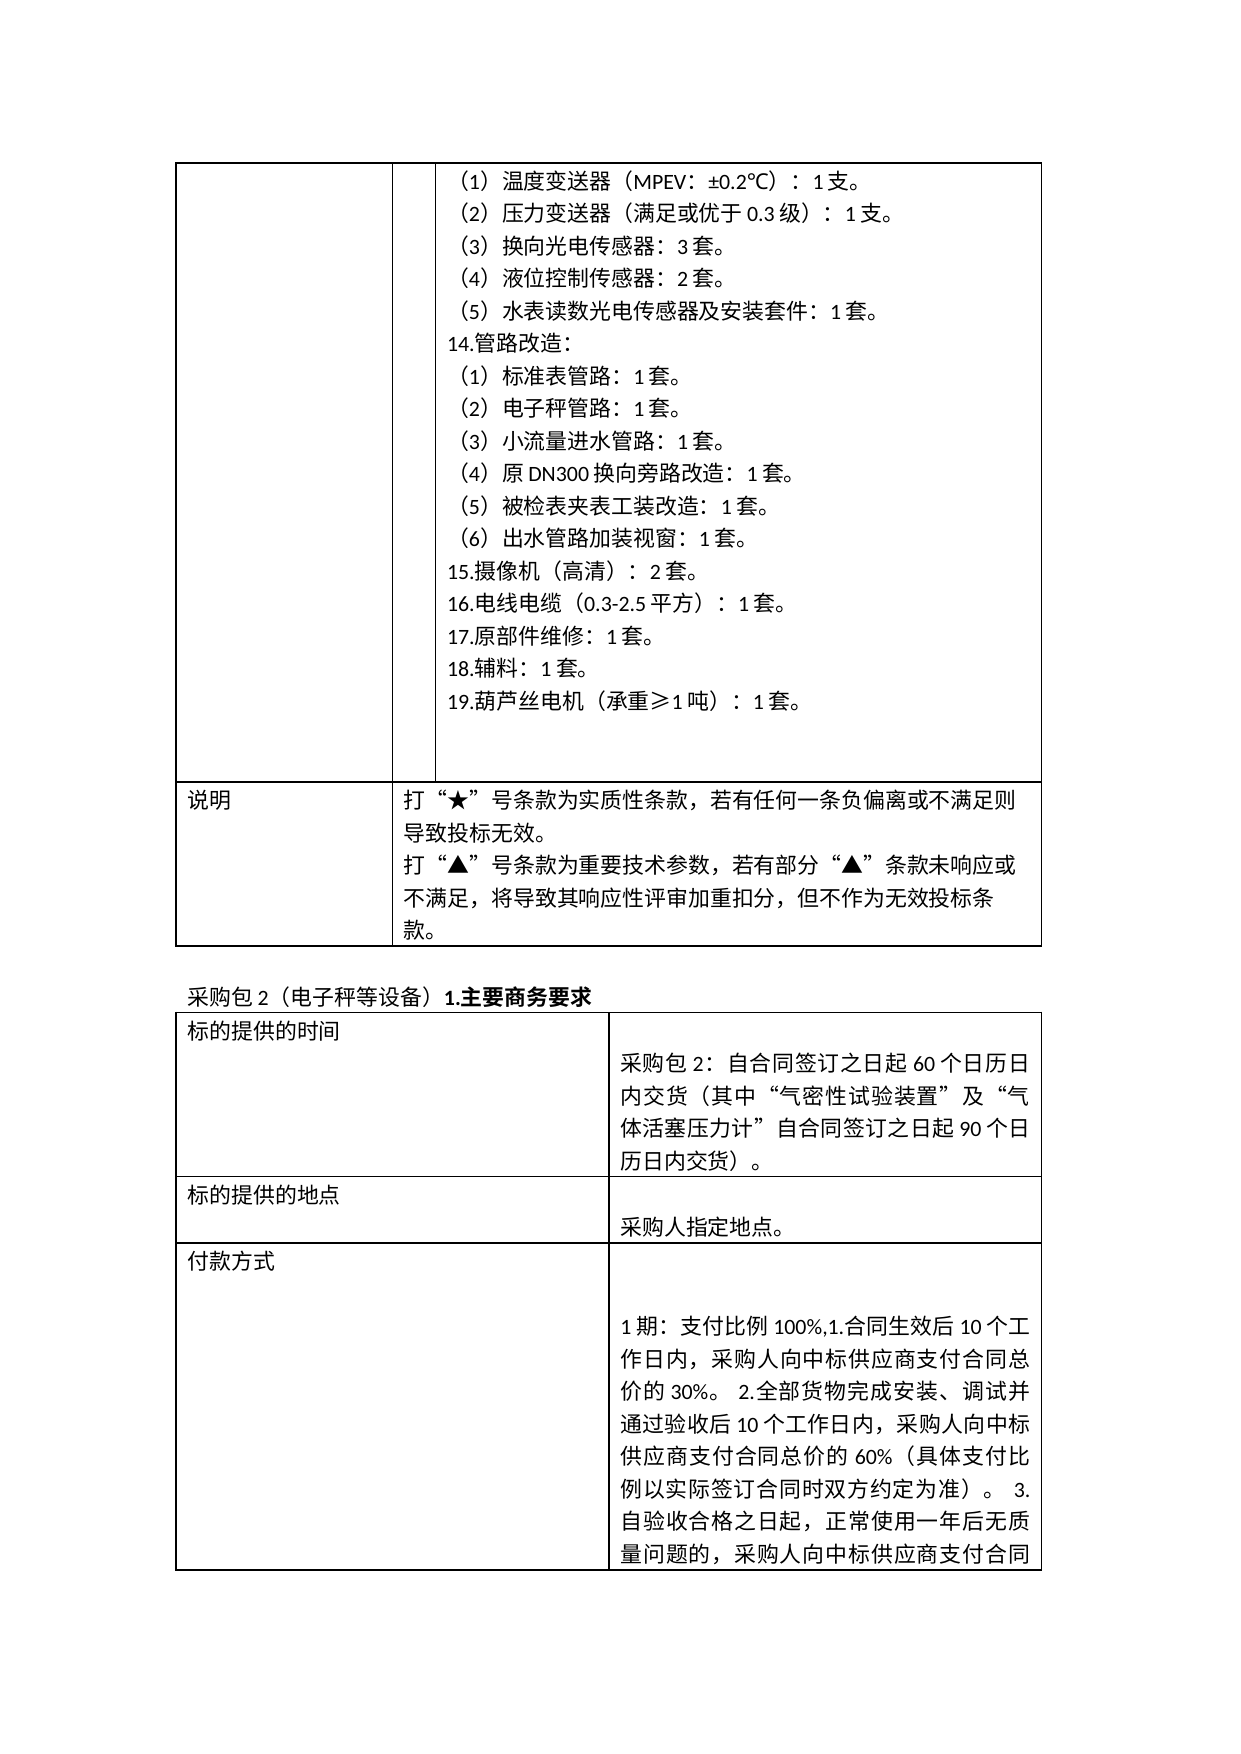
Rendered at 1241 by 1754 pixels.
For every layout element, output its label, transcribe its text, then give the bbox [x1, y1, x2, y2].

table_cell 说明 [177, 783, 392, 945]
table_cell 1 [393, 164, 435, 781]
table_cell 付款方式 [177, 1244, 608, 1569]
table_cell 打“★”号条款为实质性条款，若有任何一条负偏离或不满足则导致投标无效。 打“▲”号条款为重要技术参数，若有部分“▲”条款未响应或不满足，将导致其响应性评审加重扣分，但不作为无效投标条款。 [393, 783, 1041, 945]
text 采购包2（电子秤等设备）1.主要商务要求 [187, 979, 1053, 1012]
table_cell [177, 164, 392, 781]
table_cell 标的提供的地点 [177, 1177, 608, 1242]
table_header 采购包2：自合同签订之日起60个日历日内交货（其中“气密性试验装置”及“气体活塞压力计”自合同签订之日起90个日历日内交货）。 [610, 1013, 1041, 1176]
table_cell 采购人指定地点。 [610, 1177, 1041, 1242]
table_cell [436, 164, 1041, 781]
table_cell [610, 1244, 1041, 1569]
table_header 标的提供的时间 [177, 1013, 608, 1176]
